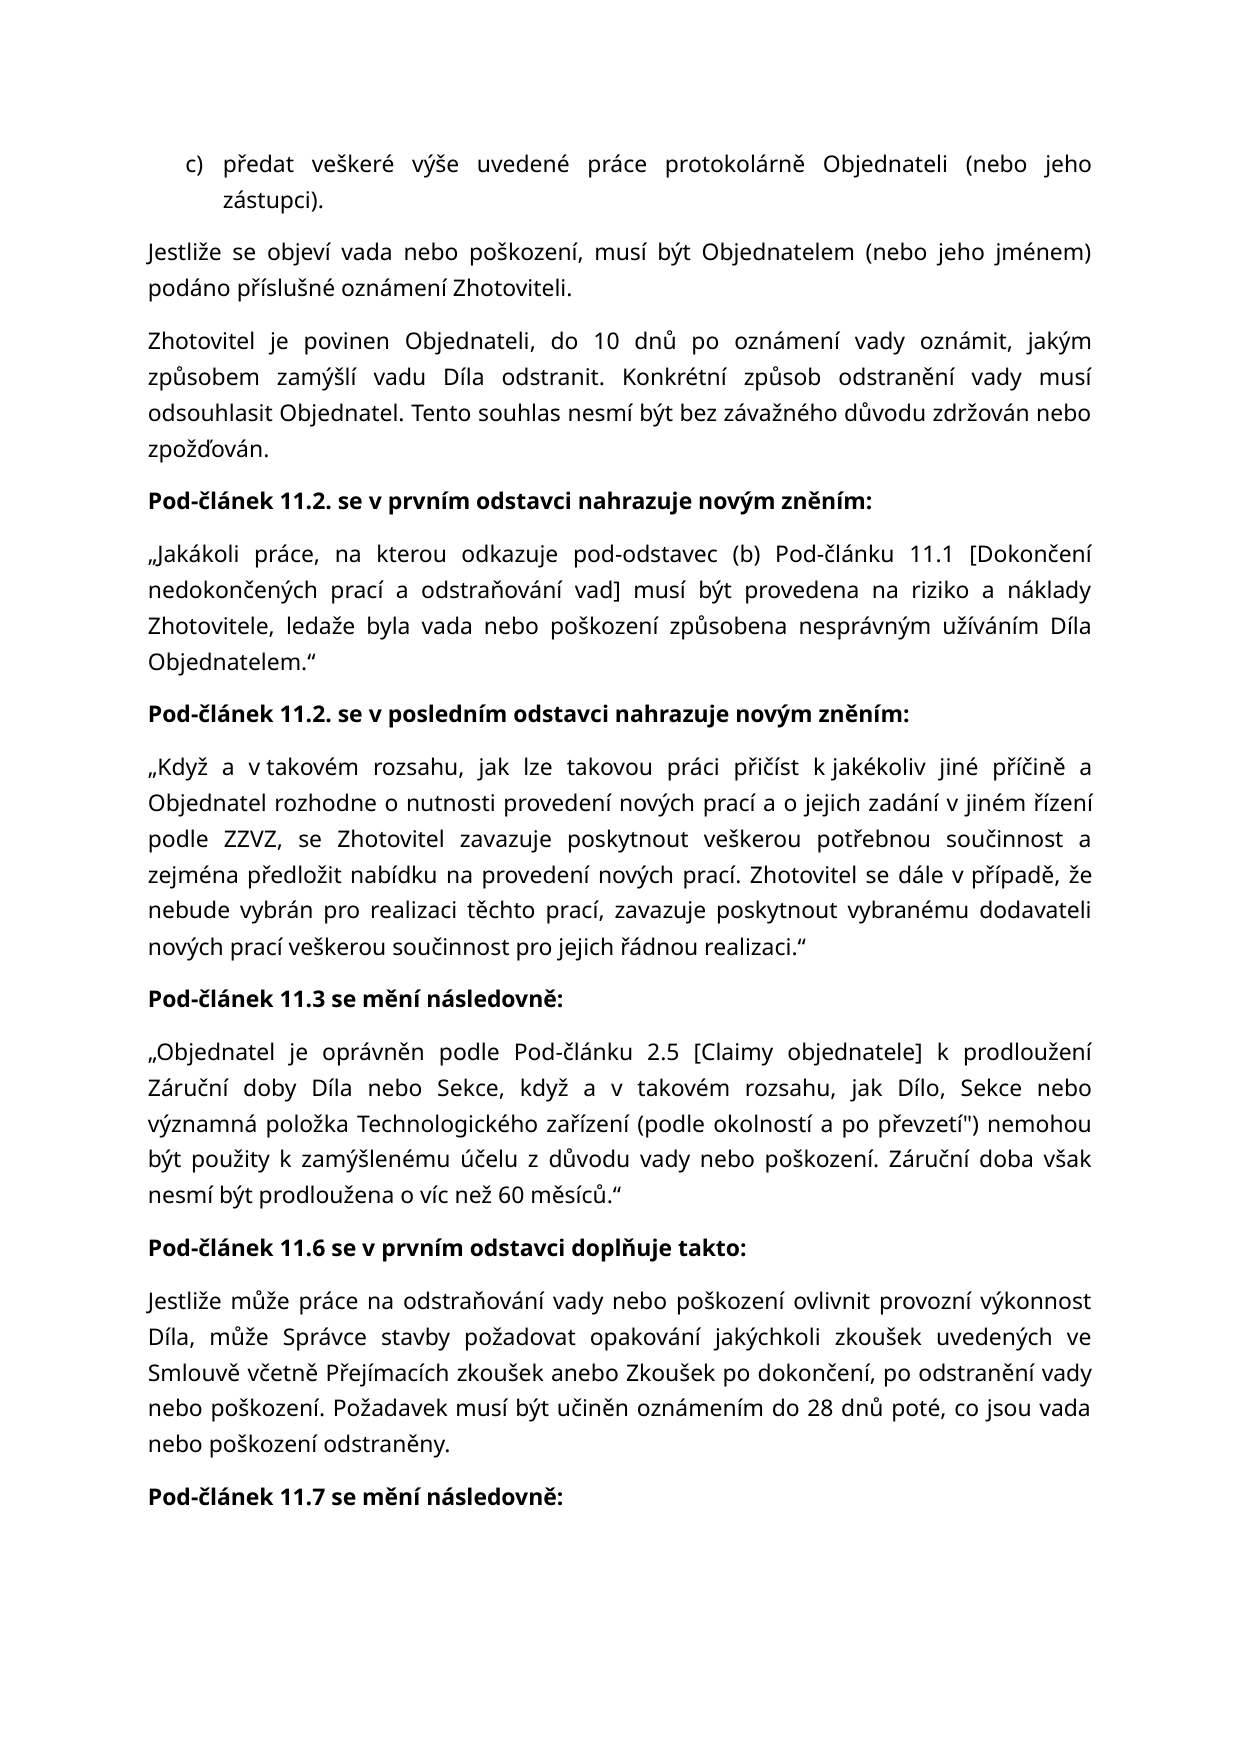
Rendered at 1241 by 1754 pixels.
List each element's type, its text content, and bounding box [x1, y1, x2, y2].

text Pod-článek 11.7 se mění následovně: [148, 1481, 1093, 1512]
text Jestliže může práce na odstraňování vady nebo poškození ovlivnit provozní výkonnost Díla, může Správce stavby požadovat opakování jakýchkoli zkoušek uvedených ve Smlouvě včetně Přejímacích zkoušek anebo Zkoušek po dokončení, po odstranění vady nebo poškození. Požadavek musí být učiněn oznámením do 28 dnů poté, co jsou vada nebo poškození odstraněny. [148, 1284, 1093, 1459]
text Pod-článek 11.2. se v posledním odstavci nahrazuje novým zněním: [148, 698, 1093, 729]
text Pod-článek 11.6 se v prvním odstavci doplňuje takto: [148, 1232, 1093, 1263]
text Jestliže se objeví vada nebo poškození, musí být Objednatelem (nebo jeho jménem) podáno příslušné oznámení Zhotoviteli. [148, 236, 1093, 303]
text Pod-článek 11.3 se mění následovně: [148, 983, 1093, 1014]
text „Když a v takovém rozsahu, jak lze takovou práci přičíst k jakékoliv jiné příčině a Objednatel rozhodne o nutnosti provedení nových prací a o jejich zadání v jiném řízení podle ZZVZ, se Zhotovitel zavazuje poskytnout veškerou potřebnou součinnost a zejména předložit nabídku na provedení nových prací. Zhotovitel se dále v případě, že nebude vybrán pro realizaci těchto prací, zavazuje poskytnout vybranému dodavateli nových prací veškerou součinnost pro jejich řádnou realizaci.“ [148, 751, 1093, 962]
text „Jakákoli práce, na kterou odkazuje pod-odstavec (b) Pod-článku 11.1 [Dokončení nedokončených prací a odstraňování vad] musí být provedena na riziko a náklady Zhotovitele, ledaže byla vada nebo poškození způsobena nesprávným užíváním Díla Objednatelem.“ [148, 538, 1093, 677]
text Zhotovitel je povinen Objednateli, do 10 dnů po oznámení vady oznámit, jakým způsobem zamýšlí vadu Díla odstranit. Konkrétní způsob odstranění vady musí odsouhlasit Objednatel. Tento souhlas nesmí být bez závažného důvodu zdržován nebo zpožďován. [148, 325, 1093, 464]
text Pod-článek 11.2. se v prvním odstavci nahrazuje novým zněním: [148, 485, 1093, 516]
text „Objednatel je oprávněn podle Pod-článku 2.5 [Claimy objednatele] k prodloužení Záruční doby Díla nebo Sekce, když a v takovém rozsahu, jak Dílo, Sekce nebo významná položka Technologického zařízení (podle okolností a po převzetí") nemohou být použity k zamýšlenému účelu z důvodu vady nebo poškození. Záruční doba však nesmí být prodloužena o víc než 60 měsíců.“ [148, 1036, 1093, 1211]
list předat veškeré výše uvedené práce protokolárně Objednateli (nebo jeho zástupci). [185, 148, 1093, 215]
